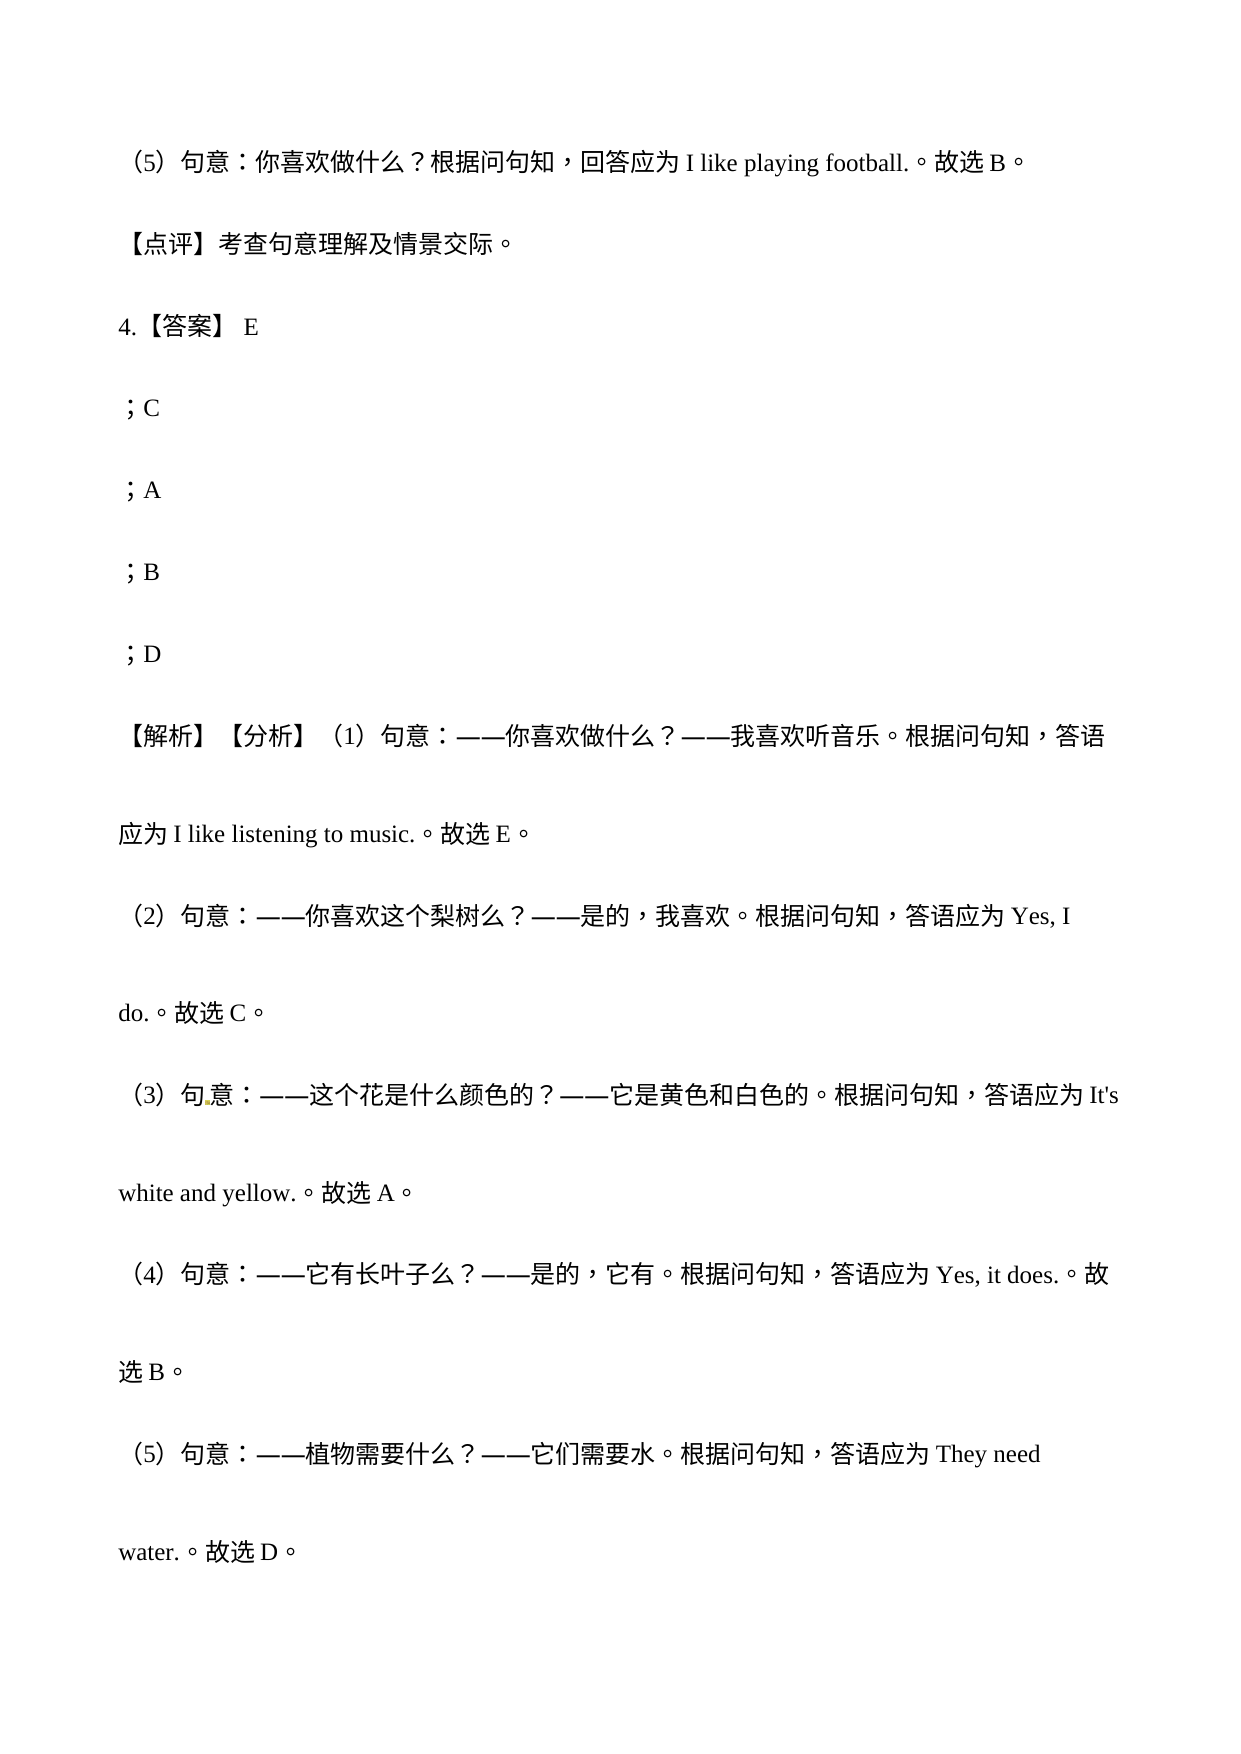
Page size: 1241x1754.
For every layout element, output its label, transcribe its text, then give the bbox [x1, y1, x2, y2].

text 4.【答案】 E [118, 293, 1122, 358]
text （5）句意：你喜欢做什么？根据问句知，回答应为I like playing football.。故选B。 [118, 129, 1122, 194]
text ；A [118, 457, 1122, 522]
text ；B [118, 539, 1122, 604]
text （3）句意：——这个花是什么颜色的？——它是黄色和白色的。根据问句知，答语应为It's white and yellow.。故选A。 [118, 1062, 1122, 1225]
text （2）句意：——你喜欢这个梨树么？——是的，我喜欢。根据问句知，答语应为Yes, I do.。故选C。 [118, 883, 1122, 1045]
text 【解析】【分析】（1）句意：——你喜欢做什么？——我喜欢听音乐。根据问句知，答语应为I like listening to music.。故选E。 [118, 703, 1122, 866]
text （5）句意：——植物需要什么？——它们需要水。根据问句知，答语应为They need water.。故选D。 [118, 1421, 1122, 1584]
text （4）句意：——它有长叶子么？——是的，它有。根据问句知，答语应为Yes, it does.。故选B。 [118, 1242, 1122, 1404]
text ；C [118, 375, 1122, 440]
text ；D [118, 621, 1122, 686]
text 【点评】考查句意理解及情景交际。 [118, 211, 1122, 276]
